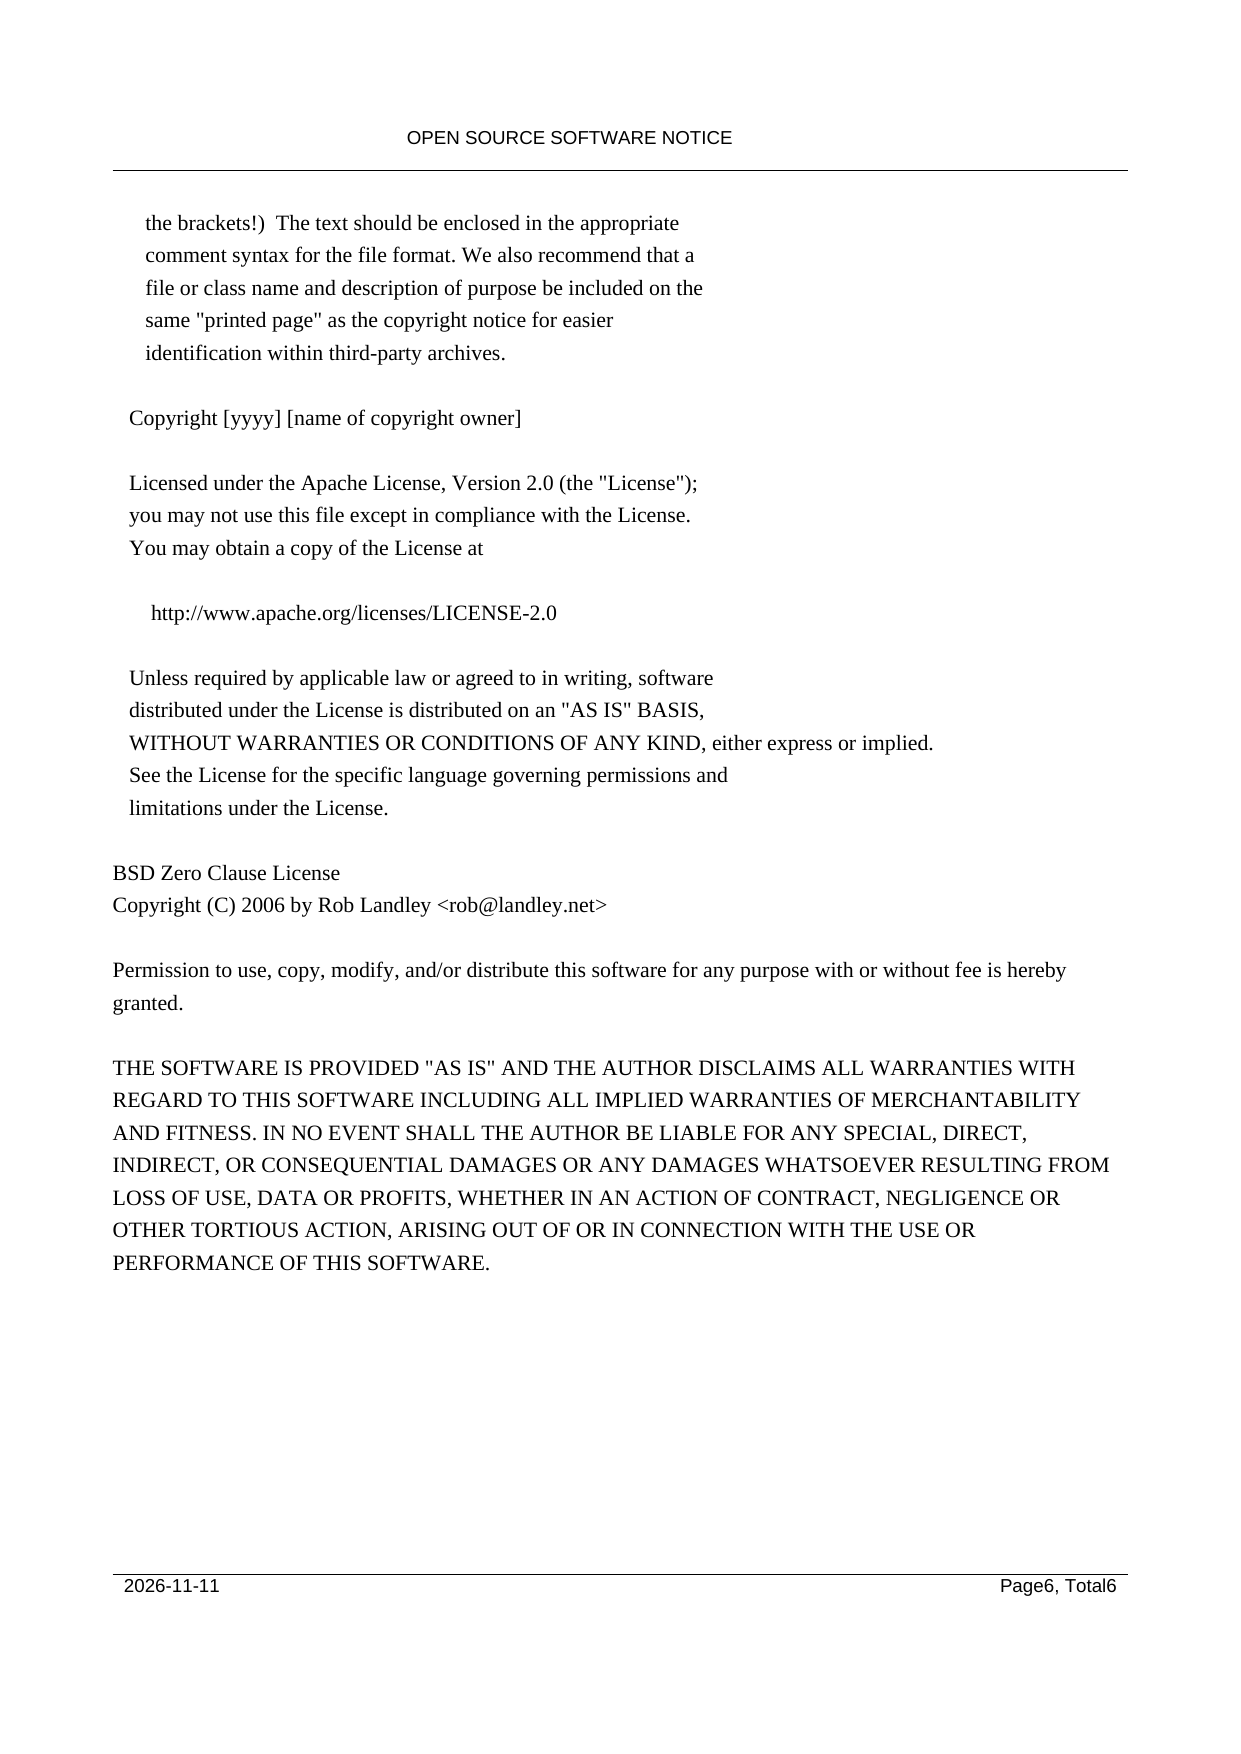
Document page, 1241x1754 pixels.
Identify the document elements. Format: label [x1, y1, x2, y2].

text [112, 206, 1128, 1311]
